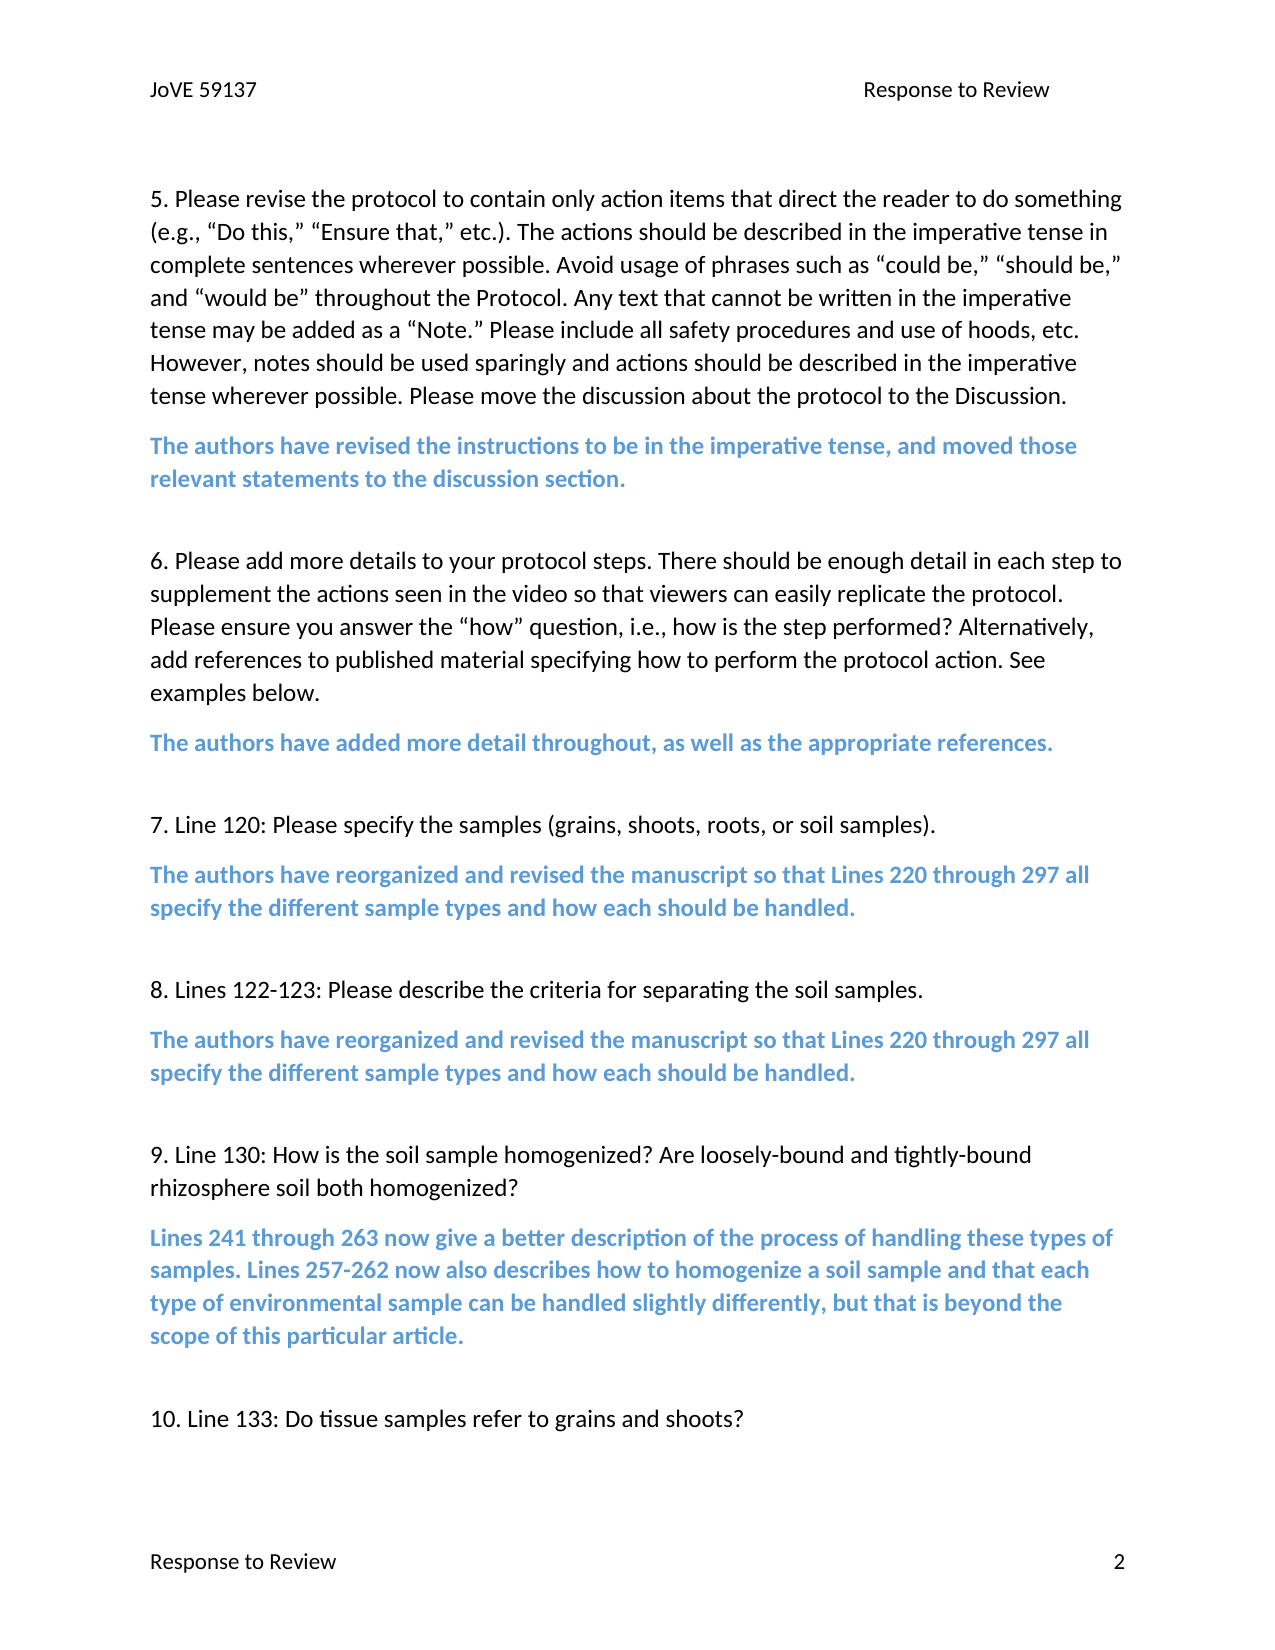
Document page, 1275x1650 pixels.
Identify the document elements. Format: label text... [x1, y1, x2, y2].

text The authors have reorganized and revised the manuscript so that Lines 220 through 297 all specify the different sample types and how each should be handled. [150, 859, 1125, 922]
text 7. Line 120: Please specify the samples (grains, shoots, roots, or soil samples). [150, 776, 1125, 840]
text 6. Please add more details to your protocol steps. There should be enough detail in each step to supplement the actions seen in the video so that viewers can easily replicate the protocol. Please ensure you answer the “how” question, i.e., how is the step performed? Alternatively, add references to published material specifying how to perform the protocol action. See examples below. [150, 512, 1125, 708]
text The authors have added more detail throughout, as well as the appropriate references. [150, 727, 1125, 757]
text The authors have revised the instructions to be in the imperative tense, and moved those relevant statements to the discussion section. [150, 430, 1125, 493]
text Lines 241 through 263 now give a better description of the process of handling these types of samples. Lines 257-262 now also describes how to homogenize a soil sample and that each type of environmental sample can be handled slightly differently, but that is beyond the scope of this particular article. [150, 1222, 1125, 1351]
text 8. Lines 122-123: Please describe the criteria for separating the soil samples. [150, 941, 1125, 1005]
text 10. Line 133: Do tissue samples refer to grains and shoots? [150, 1370, 1125, 1433]
text 9. Line 130: How is the soil sample homogenized? Are loosely-bound and tightly-bound rhizosphere soil both homogenized? [150, 1106, 1125, 1203]
text The authors have reorganized and revised the manuscript so that Lines 220 through 297 all specify the different sample types and how each should be handled. [150, 1024, 1125, 1087]
text 5. Please revise the protocol to contain only action items that direct the reader to do something (e.g., “Do this,” “Ensure that,” etc.). The actions should be described in the imperative tense in complete sentences wherever possible. Avoid usage of phrases such as “could be,” “should be,” and “would be” throughout the Protocol. Any text that cannot be written in the imperative tense may be added as a “Note.” Please include all safety procedures and use of hoods, etc. However, notes should be used sparingly and actions should be described in the imperative tense wherever possible. Please move the discussion about the protocol to the Discussion. [150, 150, 1125, 411]
